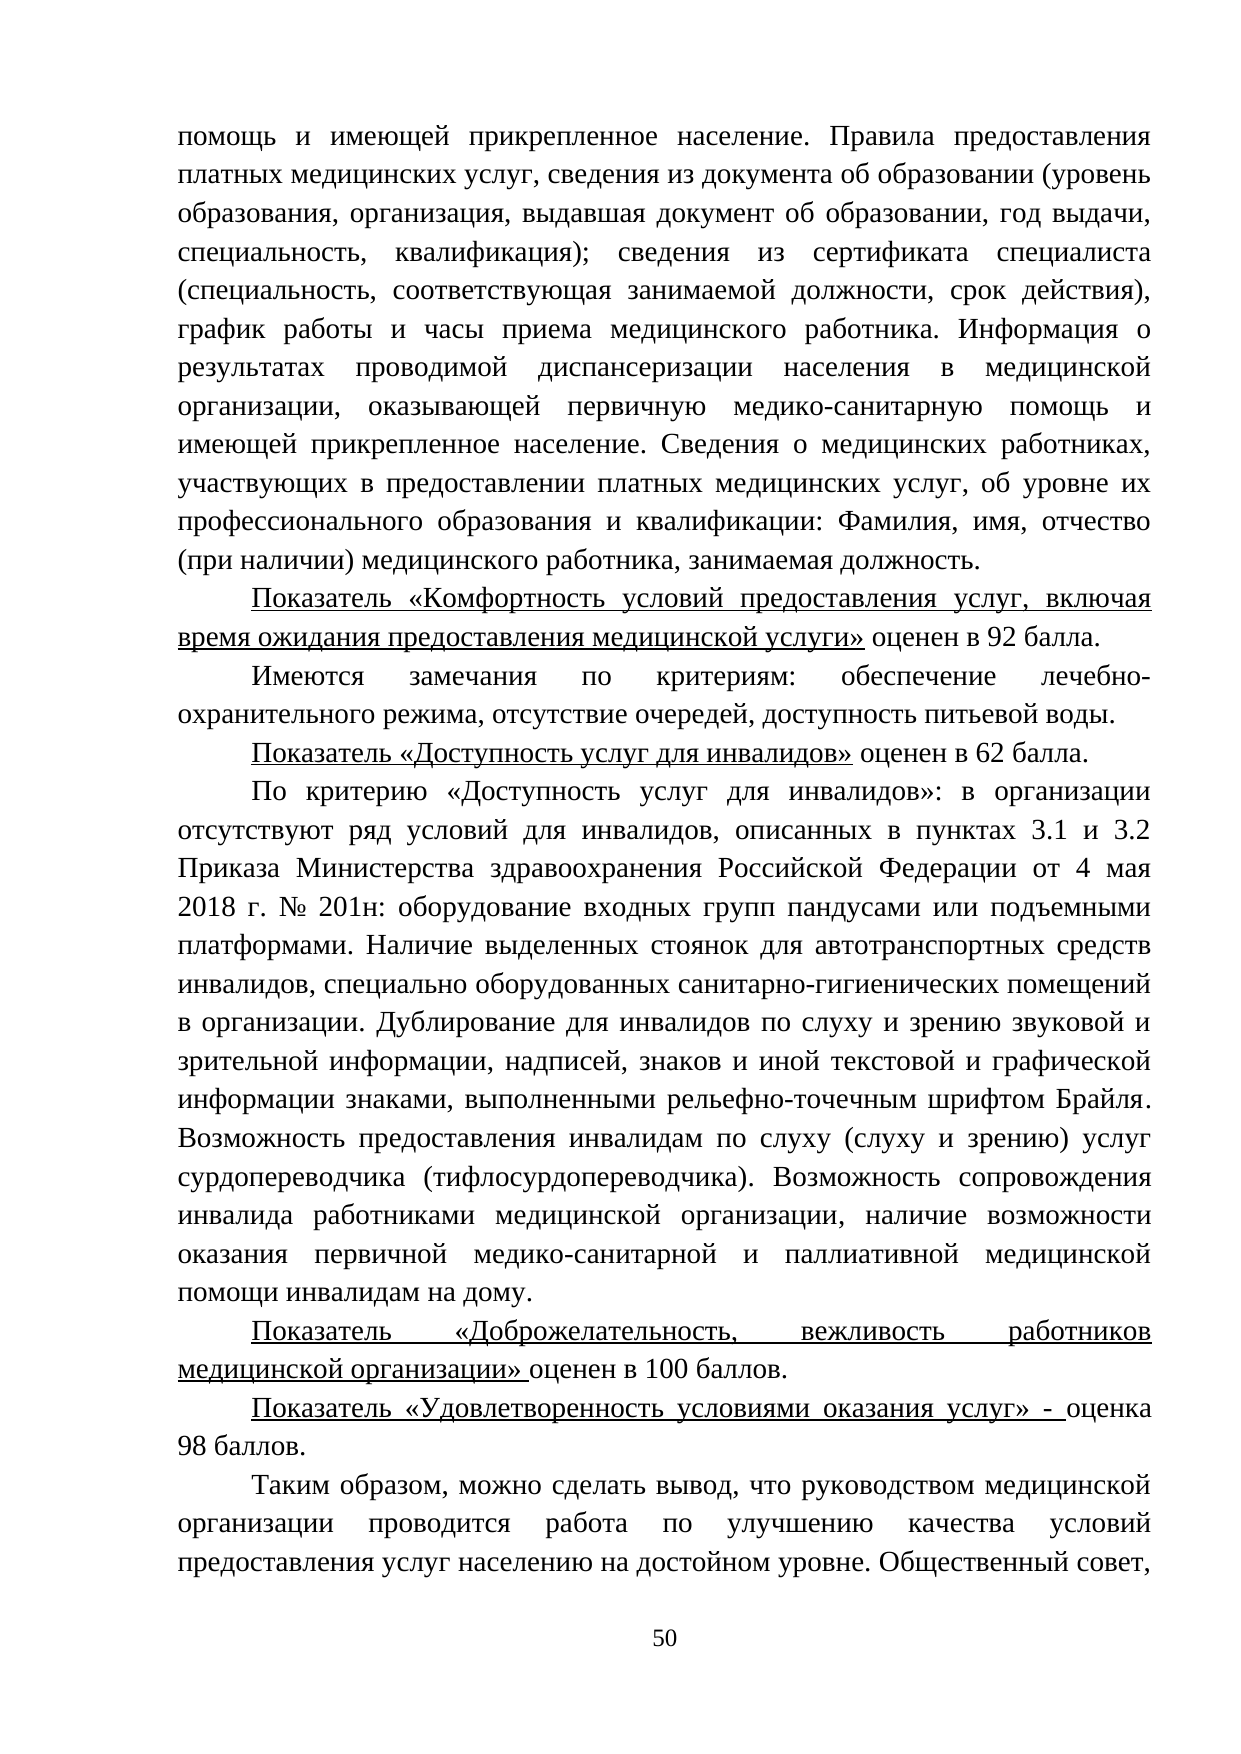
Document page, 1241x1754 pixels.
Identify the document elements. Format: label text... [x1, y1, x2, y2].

text Показатель «Доброжелательность, вежливость работников медицинской организации» оценен в 100 баллов. [177, 1313, 1152, 1385]
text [177, 118, 1152, 576]
text Имеются замечания по критериям: обеспечение лечебно-охранительного режима, отсутствие очередей, доступность питьевой воды. [177, 658, 1152, 730]
text Показатель «Доступность услуг для инвалидов» оценен в 62 балла. [177, 735, 1152, 768]
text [177, 1467, 1152, 1578]
text По критерию «Доступность услуг для инвалидов»: в организации отсутствуют ряд условий для инвалидов, описанных в пунктах 3.1 и 3.2 Приказа Министерства здравоохранения Российской Федерации от 4 мая 2018 г. № 201н: оборудование входных групп пандусами или подъемными платформами. Наличие выделенных стоянок для автотранспортных средств инвалидов, специально оборудованных санитарно-гигиенических помещений в организации. Дублирование для инвалидов по слуху и зрению звуковой и зрительной информации, надписей, знаков и иной текстовой и графической информации знаками, выполненными рельефно-точечным шрифтом Брайля. Возможность предоставления инвалидам по слуху (слуху и зрению) услуг сурдопереводчика (тифлосурдопереводчика). Возможность сопровождения инвалида работниками медицинской организации, наличие возможности оказания первичной медико-санитарной и паллиативной медицинской помощи инвалидам на дому. [177, 773, 1152, 1308]
text Показатель «Удовлетворенность условиями оказания услуг» - оценка 98 баллов. [177, 1390, 1152, 1462]
text Показатель «Комфортность условий предоставления услуг, включая время ожидания предоставления медицинской услуги» оценен в 92 балла. [177, 581, 1152, 653]
